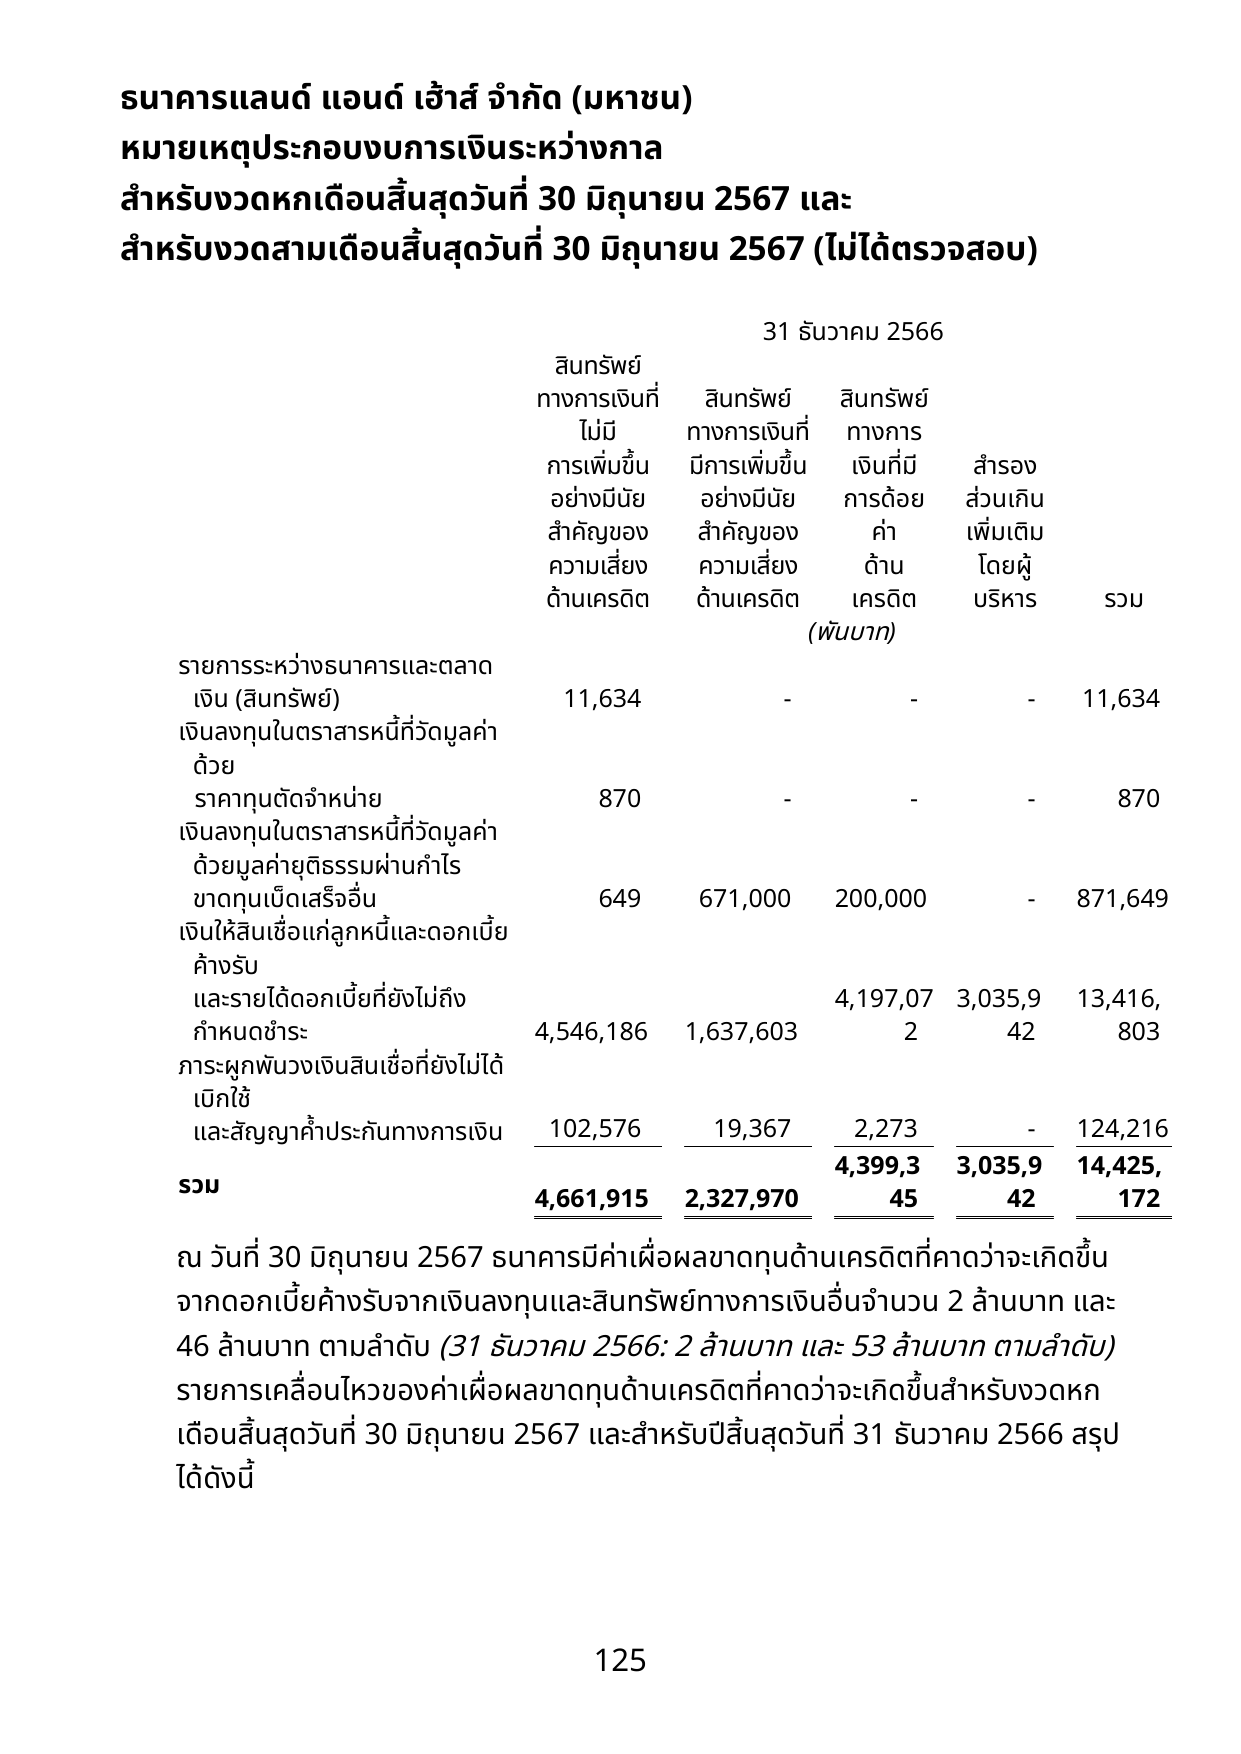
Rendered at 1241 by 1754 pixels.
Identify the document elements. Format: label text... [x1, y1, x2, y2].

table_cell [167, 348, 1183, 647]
text รายการเคลื่อนไหวของค่าเผื่อผลขาดทุนด้านเครดิตที่คาดว่าจะเกิดขึ้นสำหรับงวดหกเดือนสิ้นสุดวันที่ 30 มิถุนายน 2567 และสำหรับปีสิ้นสุดวันที่ 31 ธันวาคม 2566 สรุปได้ดังนี้ [176, 1369, 1120, 1501]
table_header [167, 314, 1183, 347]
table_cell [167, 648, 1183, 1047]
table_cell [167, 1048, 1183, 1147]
text ณ วันที่ 30 มิถุนายน 2567 ธนาคารมีค่าเผื่อผลขาดทุนด้านเครดิตที่คาดว่าจะเกิดขึ้นจากดอกเบี้ยค้างรับจากเงินลงทุนและสินทรัพย์ทางการเงินอื่นจำนวน 2 ล้านบาท และ 46 ล้านบาท ตามลำดับ (31 ธันวาคม 2566: 2 ล้านบาท และ 53 ล้านบาท ตามลำดับ) [176, 1236, 1120, 1369]
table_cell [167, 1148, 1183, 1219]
